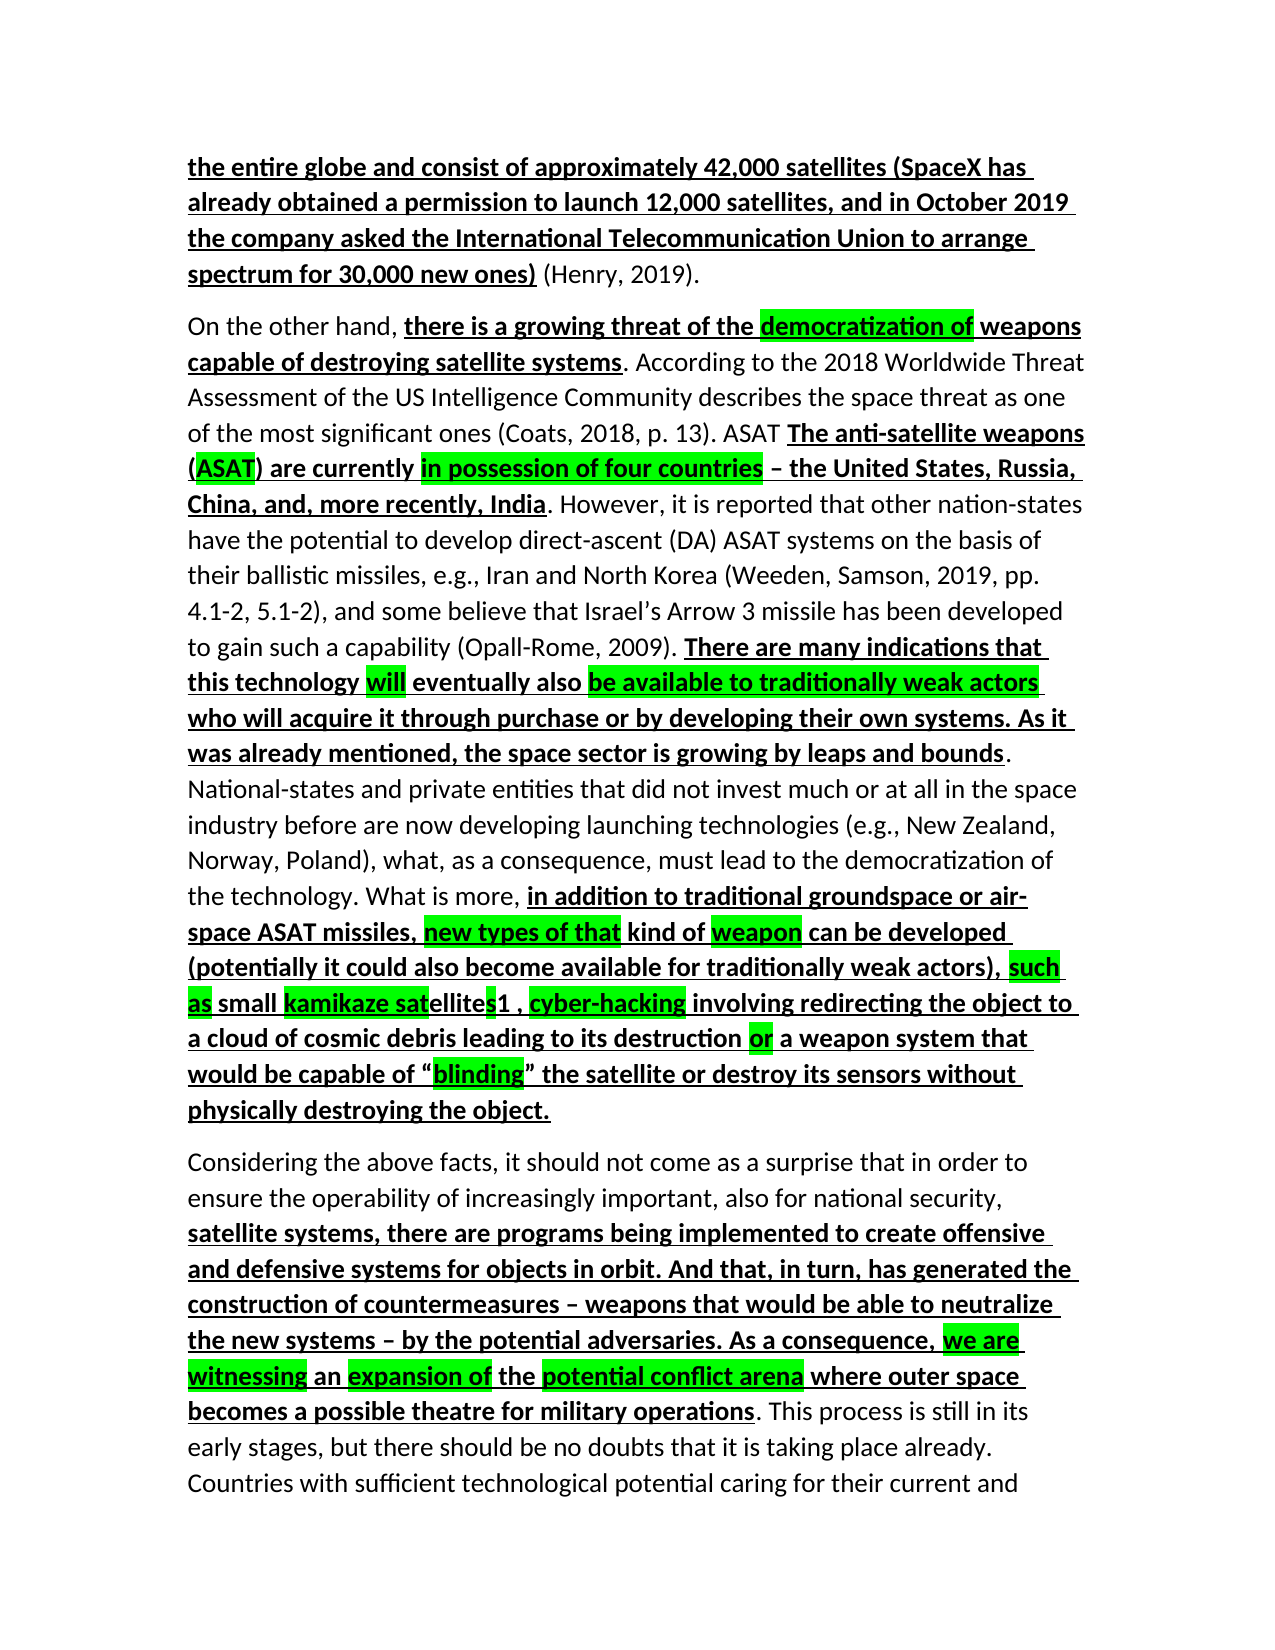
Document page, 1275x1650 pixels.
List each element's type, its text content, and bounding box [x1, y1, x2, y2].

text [187, 1145, 1087, 1499]
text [187, 150, 1087, 290]
text On the other hand, there is a growing threat of the democratization of weapons capable of destroying satellite systems. According to the 2018 Worldwide Threat Assessment of the US Intelligence Community describes the space threat as one of the most significant ones (Coats, 2018, p. 13). ASAT The anti-satellite weapons (ASAT) are currently in possession of four countries – the United States, Russia, China, and, more recently, India. However, it is reported that other nation-states have the potential to develop direct-ascent (DA) ASAT systems on the basis of their ballistic missiles, e.g., Iran and North Korea (Weeden, Samson, 2019, pp. 4.1-2, 5.1-2), and some believe that Israel’s Arrow 3 missile has been developed to gain such a capability (Opall-Rome, 2009). There are many indications that this technology will eventually also be available to traditionally weak actors who will acquire it through purchase or by developing their own systems. As it was already mentioned, the space sector is growing by leaps and bounds. National-states and private entities that did not invest much or at all in the space industry before are now developing launching technologies (e.g., New Zealand, Norway, Poland), what, as a consequence, must lead to the democratization of the technology. What is more, in addition to traditional groundspace or air-space ASAT missiles, new types of that kind of weapon can be developed (potentially it could also become available for traditionally weak actors), such as small kamikaze satellites1 , cyber-hacking involving redirecting the object to a cloud of cosmic debris leading to its destruction or a weapon system that would be capable of “blinding” the satellite or destroy its sensors without physically destroying the object. [187, 309, 1087, 1126]
